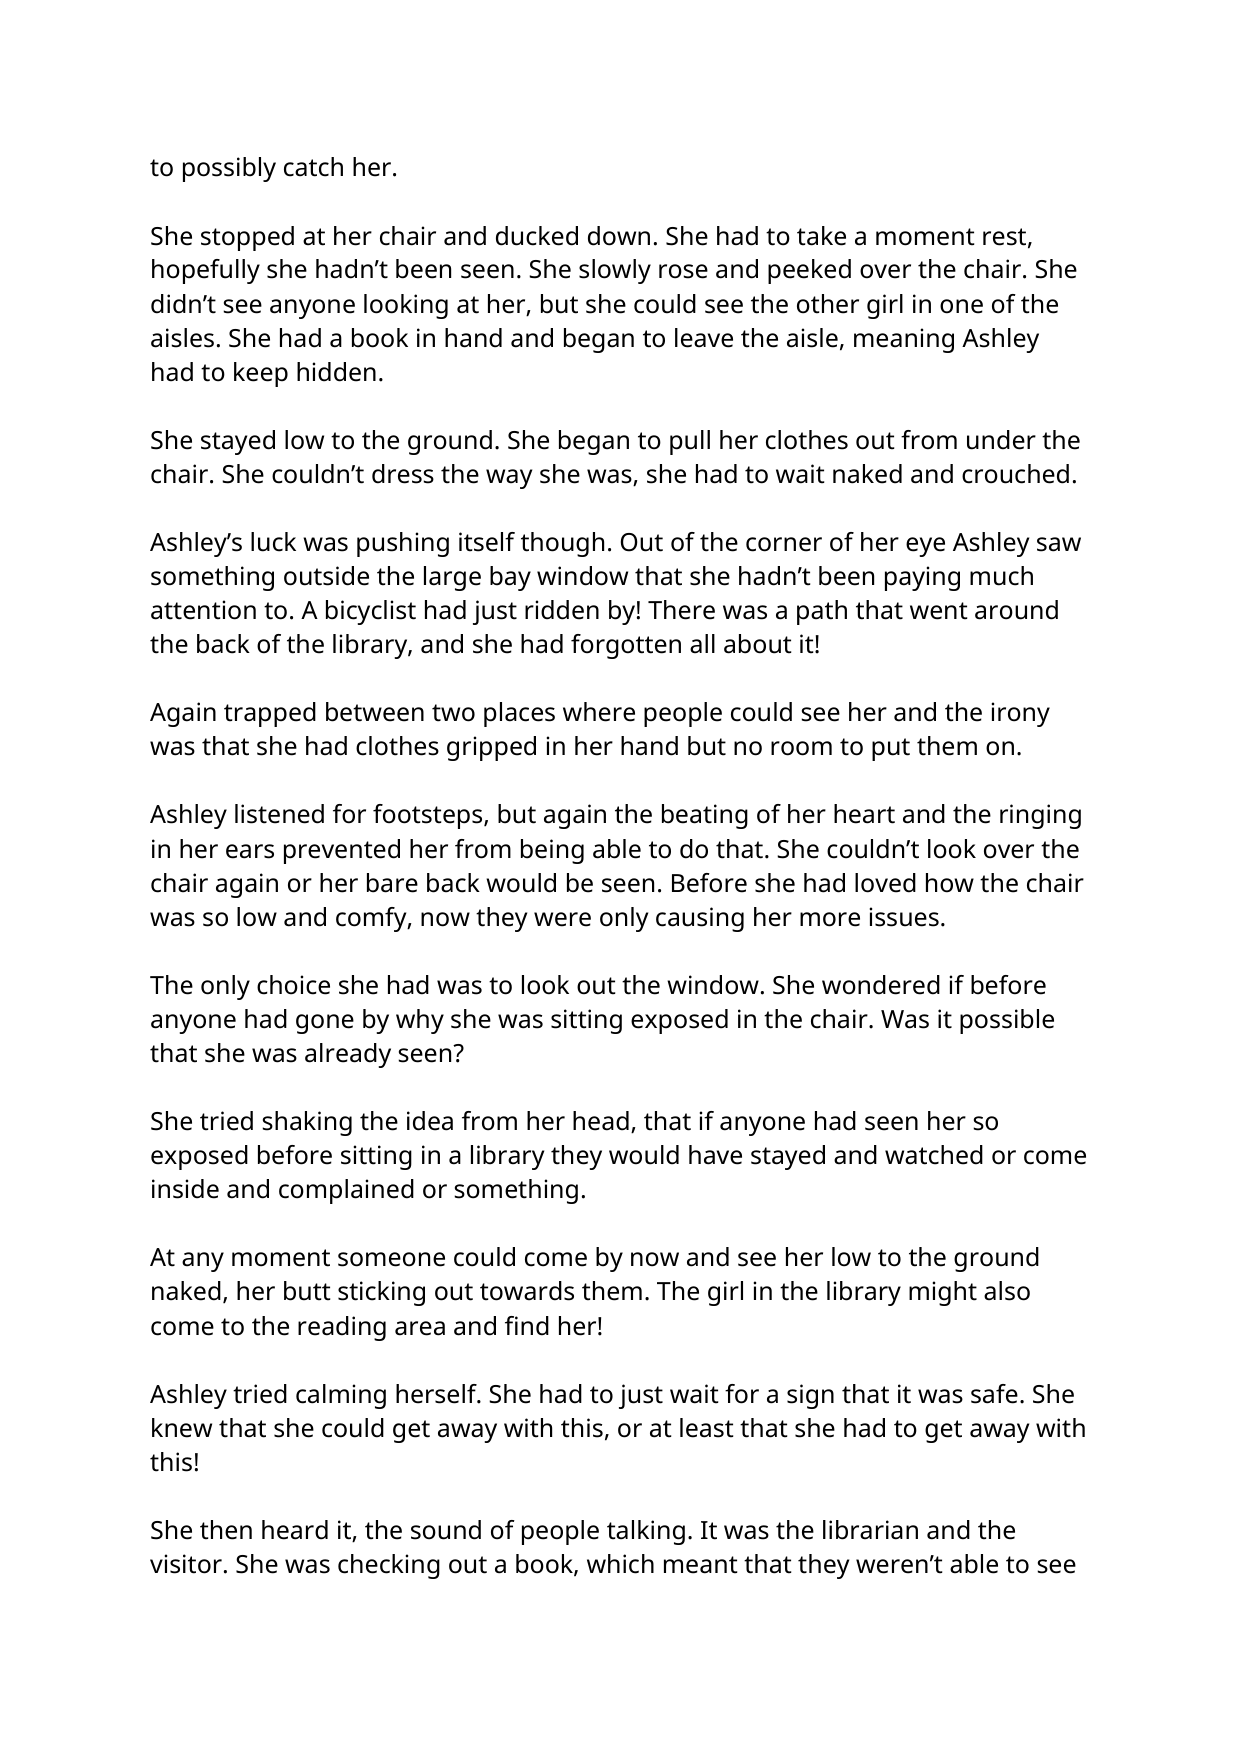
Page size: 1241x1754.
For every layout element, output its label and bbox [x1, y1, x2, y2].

text [150, 150, 1090, 1581]
